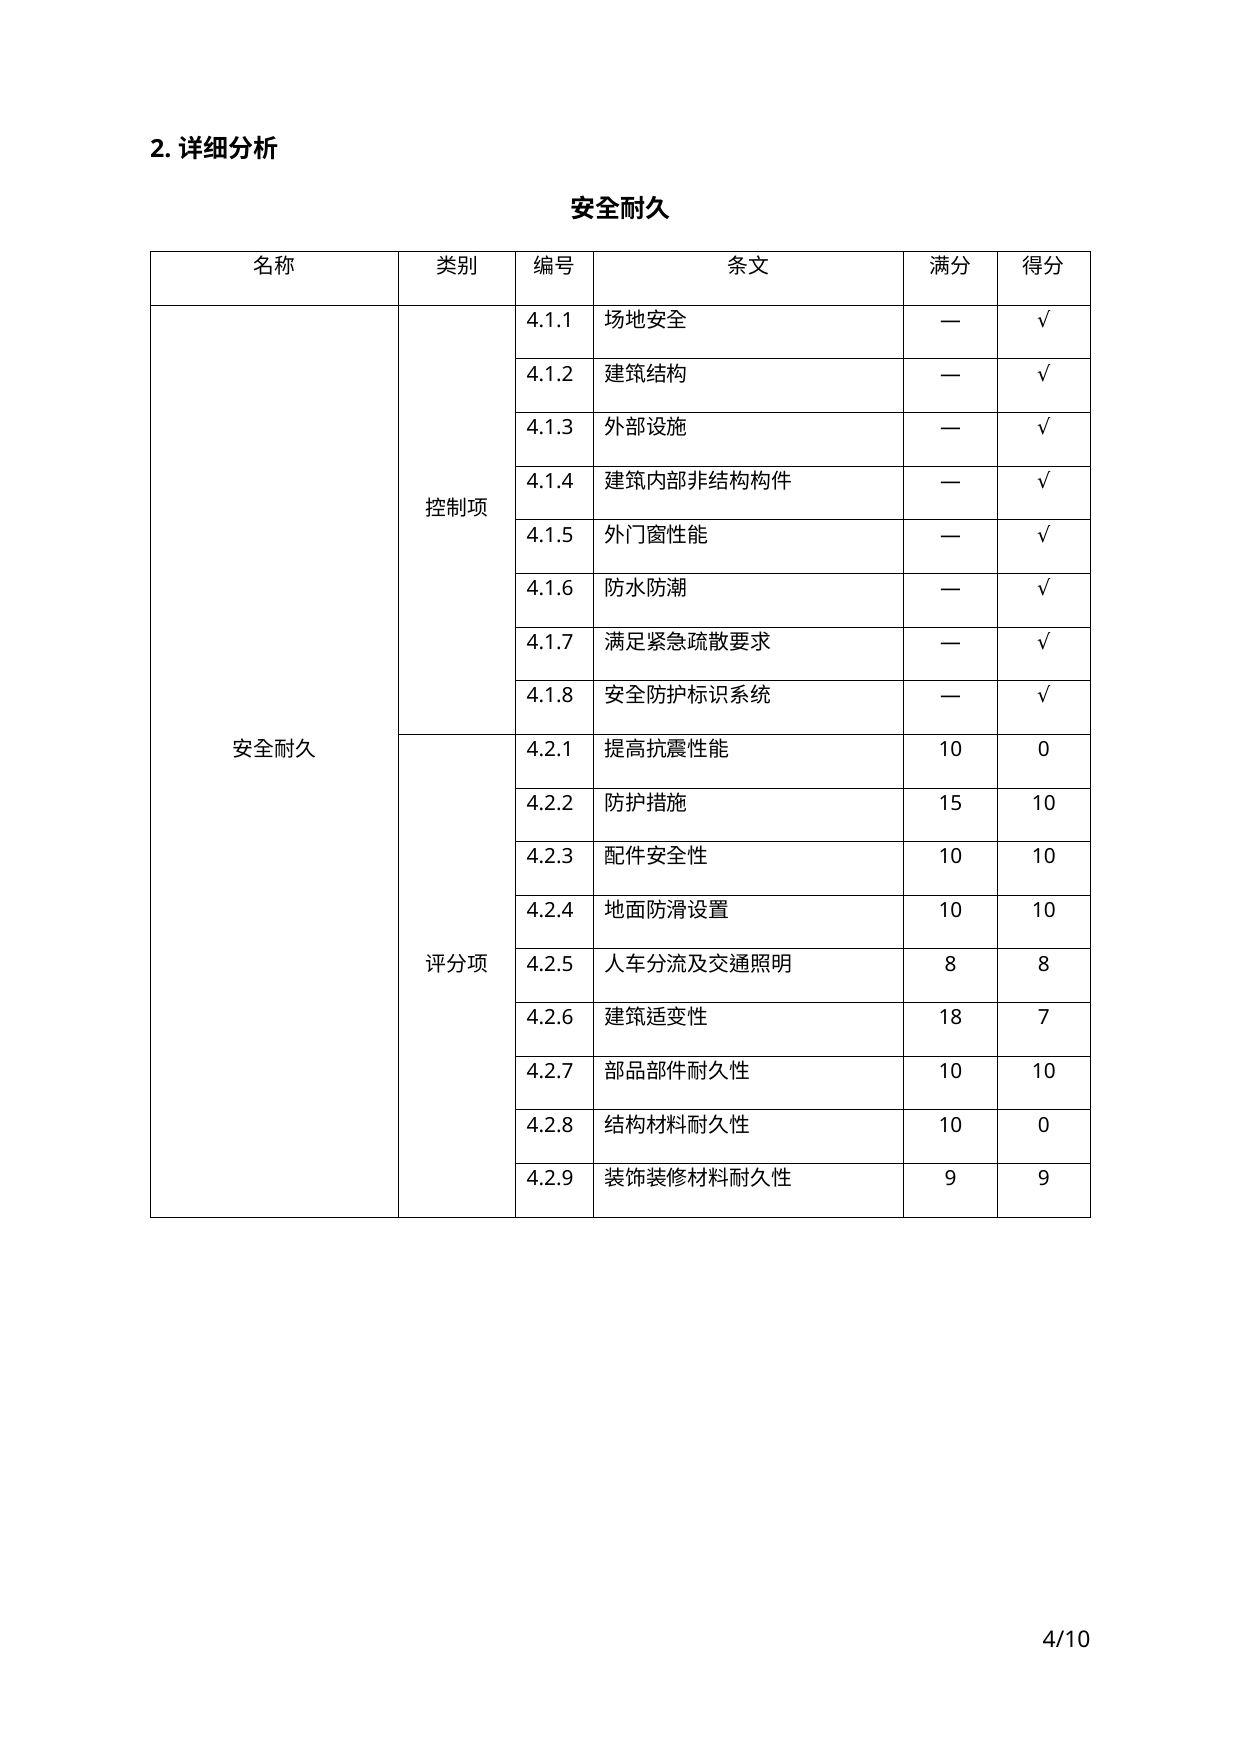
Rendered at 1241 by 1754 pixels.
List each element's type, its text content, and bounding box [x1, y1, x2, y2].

table_cell 提高抗震性能 [594, 735, 903, 787]
table_cell 外部设施 [594, 413, 903, 466]
table_cell 18 [904, 1003, 997, 1056]
table_cell 满足紧急疏散要求 [594, 628, 903, 680]
table_cell 4.1.2 [516, 359, 593, 412]
table_cell — [904, 467, 997, 519]
table_cell 4.2.6 [516, 1003, 593, 1056]
table_cell 10 [998, 896, 1090, 948]
table_cell 9 [904, 1164, 997, 1217]
table_cell 地面防滑设置 [594, 896, 903, 948]
text 安全耐久 [150, 191, 1090, 225]
table_cell 10 [904, 1057, 997, 1109]
table_cell — [904, 628, 997, 680]
table_cell — [904, 574, 997, 626]
table_cell 4.1.8 [516, 681, 593, 734]
table_cell 防护措施 [594, 789, 903, 841]
text 2. 详细分析 [150, 131, 1090, 165]
table_cell 9 [998, 1164, 1090, 1217]
table_cell — [904, 306, 997, 358]
table_cell 建筑结构 [594, 359, 903, 412]
table_cell 4.1.1 [516, 306, 593, 358]
table_cell 10 [998, 1057, 1090, 1109]
table_cell — [904, 520, 997, 573]
table_header 名称 [151, 252, 398, 304]
table_cell √ [998, 359, 1090, 412]
table_cell 4.2.9 [516, 1164, 593, 1217]
table_cell 7 [998, 1003, 1090, 1056]
table_cell 10 [998, 842, 1090, 895]
table_cell 部品部件耐久性 [594, 1057, 903, 1109]
table_cell √ [998, 520, 1090, 573]
table_cell √ [998, 628, 1090, 680]
table_cell 0 [998, 735, 1090, 787]
table_cell √ [998, 467, 1090, 519]
table_cell 4.1.7 [516, 628, 593, 680]
table_header 得分 [998, 252, 1090, 304]
table_cell 4.2.8 [516, 1110, 593, 1163]
table_cell 4.1.6 [516, 574, 593, 626]
table_cell 结构材料耐久性 [594, 1110, 903, 1163]
table_cell 10 [904, 735, 997, 787]
table_cell √ [998, 306, 1090, 358]
table_header 满分 [904, 252, 997, 304]
table_cell 配件安全性 [594, 842, 903, 895]
table_cell √ [998, 574, 1090, 626]
table_cell 15 [904, 789, 997, 841]
table_cell 10 [904, 1110, 997, 1163]
table_cell √ [998, 681, 1090, 734]
table_cell 4.2.7 [516, 1057, 593, 1109]
table_cell 人车分流及交通照明 [594, 949, 903, 1002]
table_cell 4.1.3 [516, 413, 593, 466]
table_cell 装饰装修材料耐久性 [594, 1164, 903, 1217]
table_cell 4.1.5 [516, 520, 593, 573]
table_cell 4.2.5 [516, 949, 593, 1002]
table_cell 建筑内部非结构构件 [594, 467, 903, 519]
table_cell 8 [998, 949, 1090, 1002]
table_cell — [904, 681, 997, 734]
table_cell 4.2.2 [516, 789, 593, 841]
table_cell 安全耐久 [151, 306, 398, 1217]
table_cell 10 [998, 789, 1090, 841]
table_cell — [904, 359, 997, 412]
table_cell 10 [904, 896, 997, 948]
table_header 条文 [594, 252, 903, 304]
table_cell 安全防护标识系统 [594, 681, 903, 734]
table_cell — [904, 413, 997, 466]
table_cell 4.1.4 [516, 467, 593, 519]
table_cell 外门窗性能 [594, 520, 903, 573]
table_cell 控制项 [399, 306, 515, 734]
table_cell 4.2.1 [516, 735, 593, 787]
table_cell √ [998, 413, 1090, 466]
table_cell 0 [998, 1110, 1090, 1163]
table_cell 场地安全 [594, 306, 903, 358]
table_cell 防水防潮 [594, 574, 903, 626]
table_cell 建筑适变性 [594, 1003, 903, 1056]
table_cell 4.2.3 [516, 842, 593, 895]
table_cell 评分项 [399, 735, 515, 1217]
table_header 类别 [399, 252, 515, 304]
table_cell 10 [904, 842, 997, 895]
table_cell 8 [904, 949, 997, 1002]
table_header 编号 [516, 252, 593, 304]
table_cell 4.2.4 [516, 896, 593, 948]
